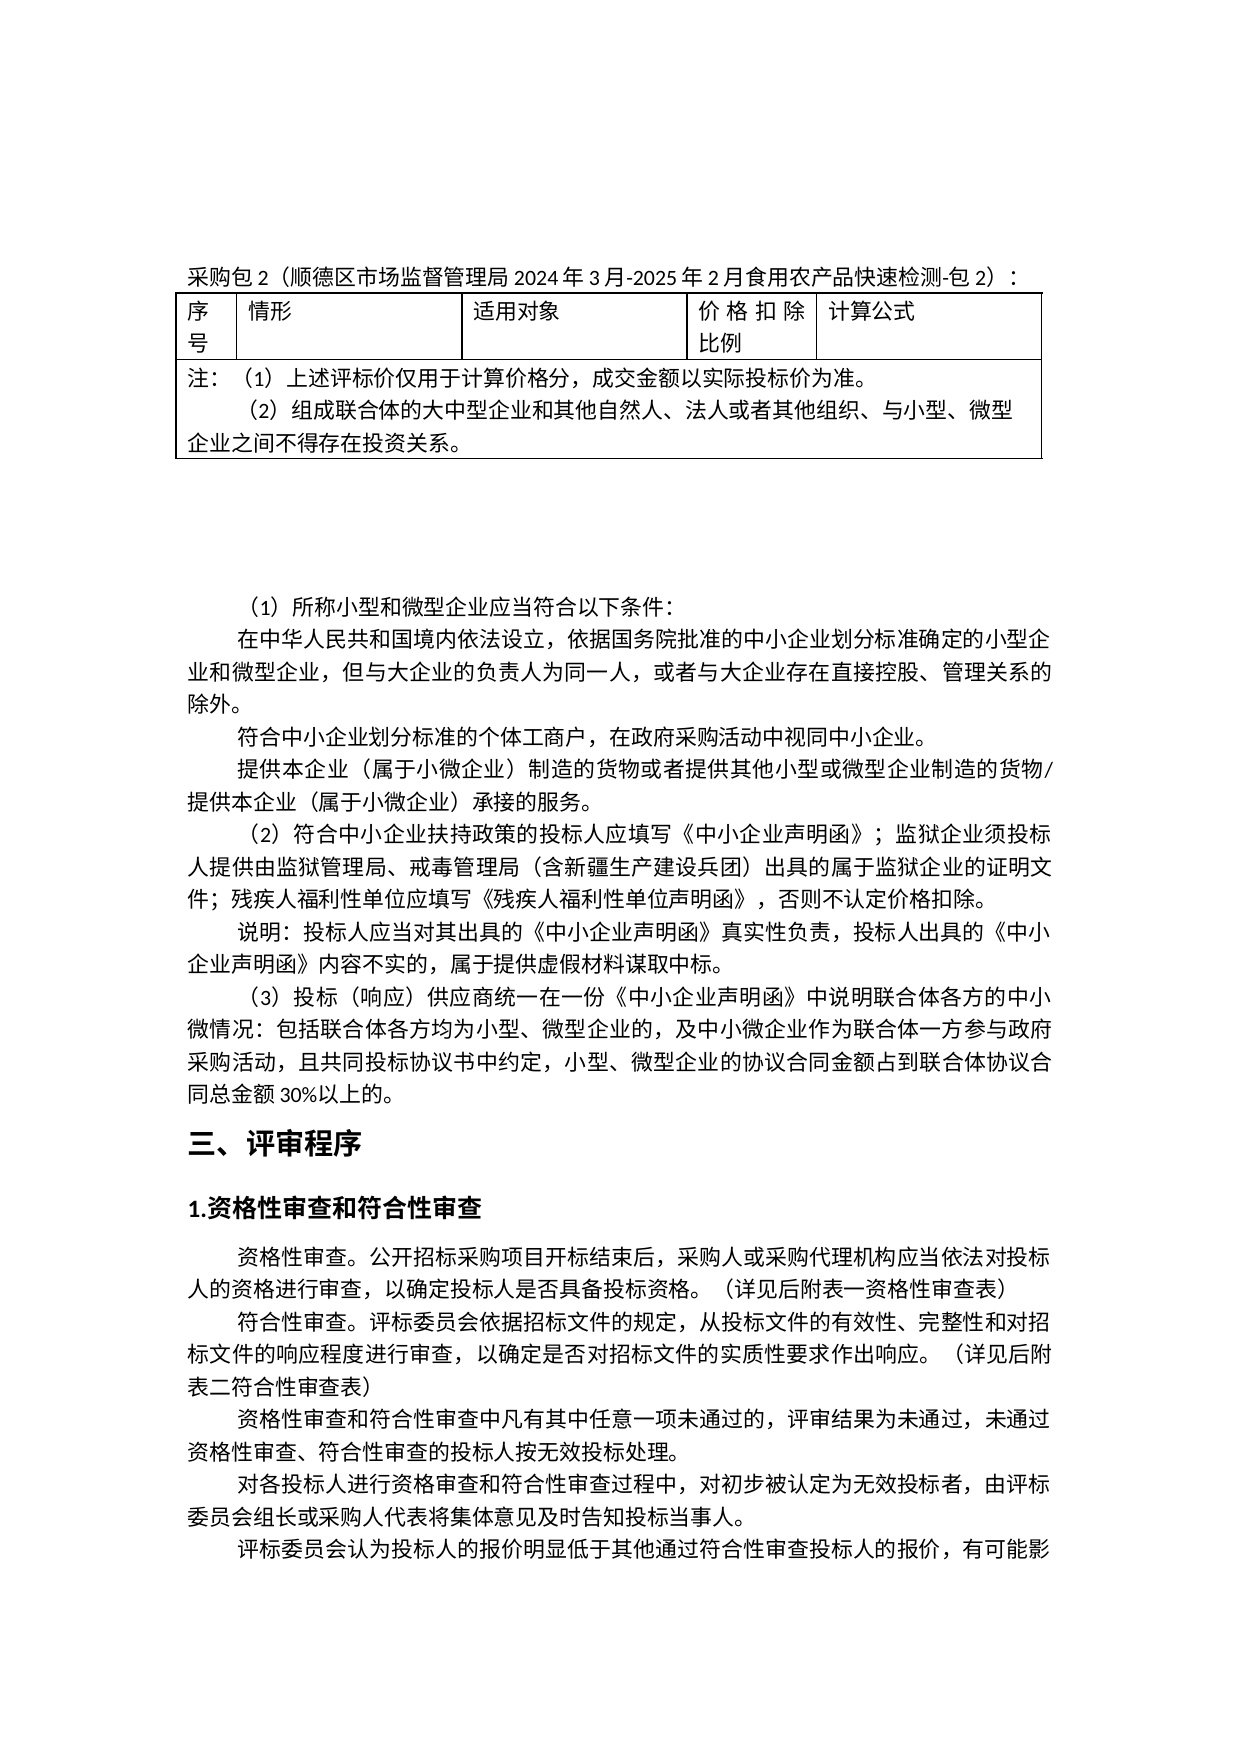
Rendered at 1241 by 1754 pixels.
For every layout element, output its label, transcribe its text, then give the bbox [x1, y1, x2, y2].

text 三、评审程序 [187, 1109, 1053, 1174]
text 提供本企业（属于小微企业）制造的货物或者提供其他小型或微型企业制造的货物/提供本企业（属于小微企业）承接的服务。 [187, 752, 1053, 817]
table_header 价格扣除比例 [688, 294, 816, 358]
text 资格性审查和符合性审查中凡有其中任意一项未通过的，评审结果为未通过，未通过资格性审查、符合性审查的投标人按无效投标处理。 [187, 1402, 1053, 1467]
text 资格性审查。公开招标采购项目开标结束后，采购人或采购代理机构应当依法对投标人的资格进行审查，以确定投标人是否具备投标资格。（详见后附表一资格性审查表） [187, 1239, 1053, 1304]
text 采购包2（顺德区市场监督管理局2024年3月-2025年2月食用农产品快速检测-包2）： [187, 259, 1053, 292]
text 对各投标人进行资格审查和符合性审查过程中，对初步被认定为无效投标者，由评标委员会组长或采购人代表将集体意见及时告知投标当事人。 [187, 1467, 1053, 1532]
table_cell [177, 360, 1041, 458]
table_header 序号 [177, 294, 236, 358]
text 在中华人民共和国境内依法设立，依据国务院批准的中小企业划分标准确定的小型企业和微型企业，但与大企业的负责人为同一人，或者与大企业存在直接控股、管理关系的除外。 [187, 622, 1053, 719]
text （3）投标（响应）供应商统一在一份《中小企业声明函》中说明联合体各方的中小微情况：包括联合体各方均为小型、微型企业的，及中小微企业作为联合体一方参与政府采购活动，且共同投标协议书中约定，小型、微型企业的协议合同金额占到联合体协议合同总金额30%以上的。 [187, 979, 1053, 1109]
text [187, 1532, 1053, 1564]
text 说明：投标人应当对其出具的《中小企业声明函》真实性负责，投标人出具的《中小企业声明函》内容不实的，属于提供虚假材料谋取中标。 [187, 914, 1053, 979]
table_header 计算公式 [817, 294, 1041, 358]
text （2）符合中小企业扶持政策的投标人应填写《中小企业声明函》；监狱企业须投标人提供由监狱管理局、戒毒管理局（含新疆生产建设兵团）出具的属于监狱企业的证明文件；残疾人福利性单位应填写《残疾人福利性单位声明函》，否则不认定价格扣除。 [187, 817, 1053, 914]
table_header 适用对象 [463, 294, 686, 358]
text 1.资格性审查和符合性审查 [187, 1174, 1053, 1239]
table_header 情形 [237, 294, 461, 358]
text 符合中小企业划分标准的个体工商户，在政府采购活动中视同中小企业。 [187, 719, 1053, 752]
text 符合性审查。评标委员会依据招标文件的规定，从投标文件的有效性、完整性和对招标文件的响应程度进行审查，以确定是否对招标文件的实质性要求作出响应。（详见后附表二符合性审查表） [187, 1304, 1053, 1402]
text （1）所称小型和微型企业应当符合以下条件： [187, 589, 1053, 622]
